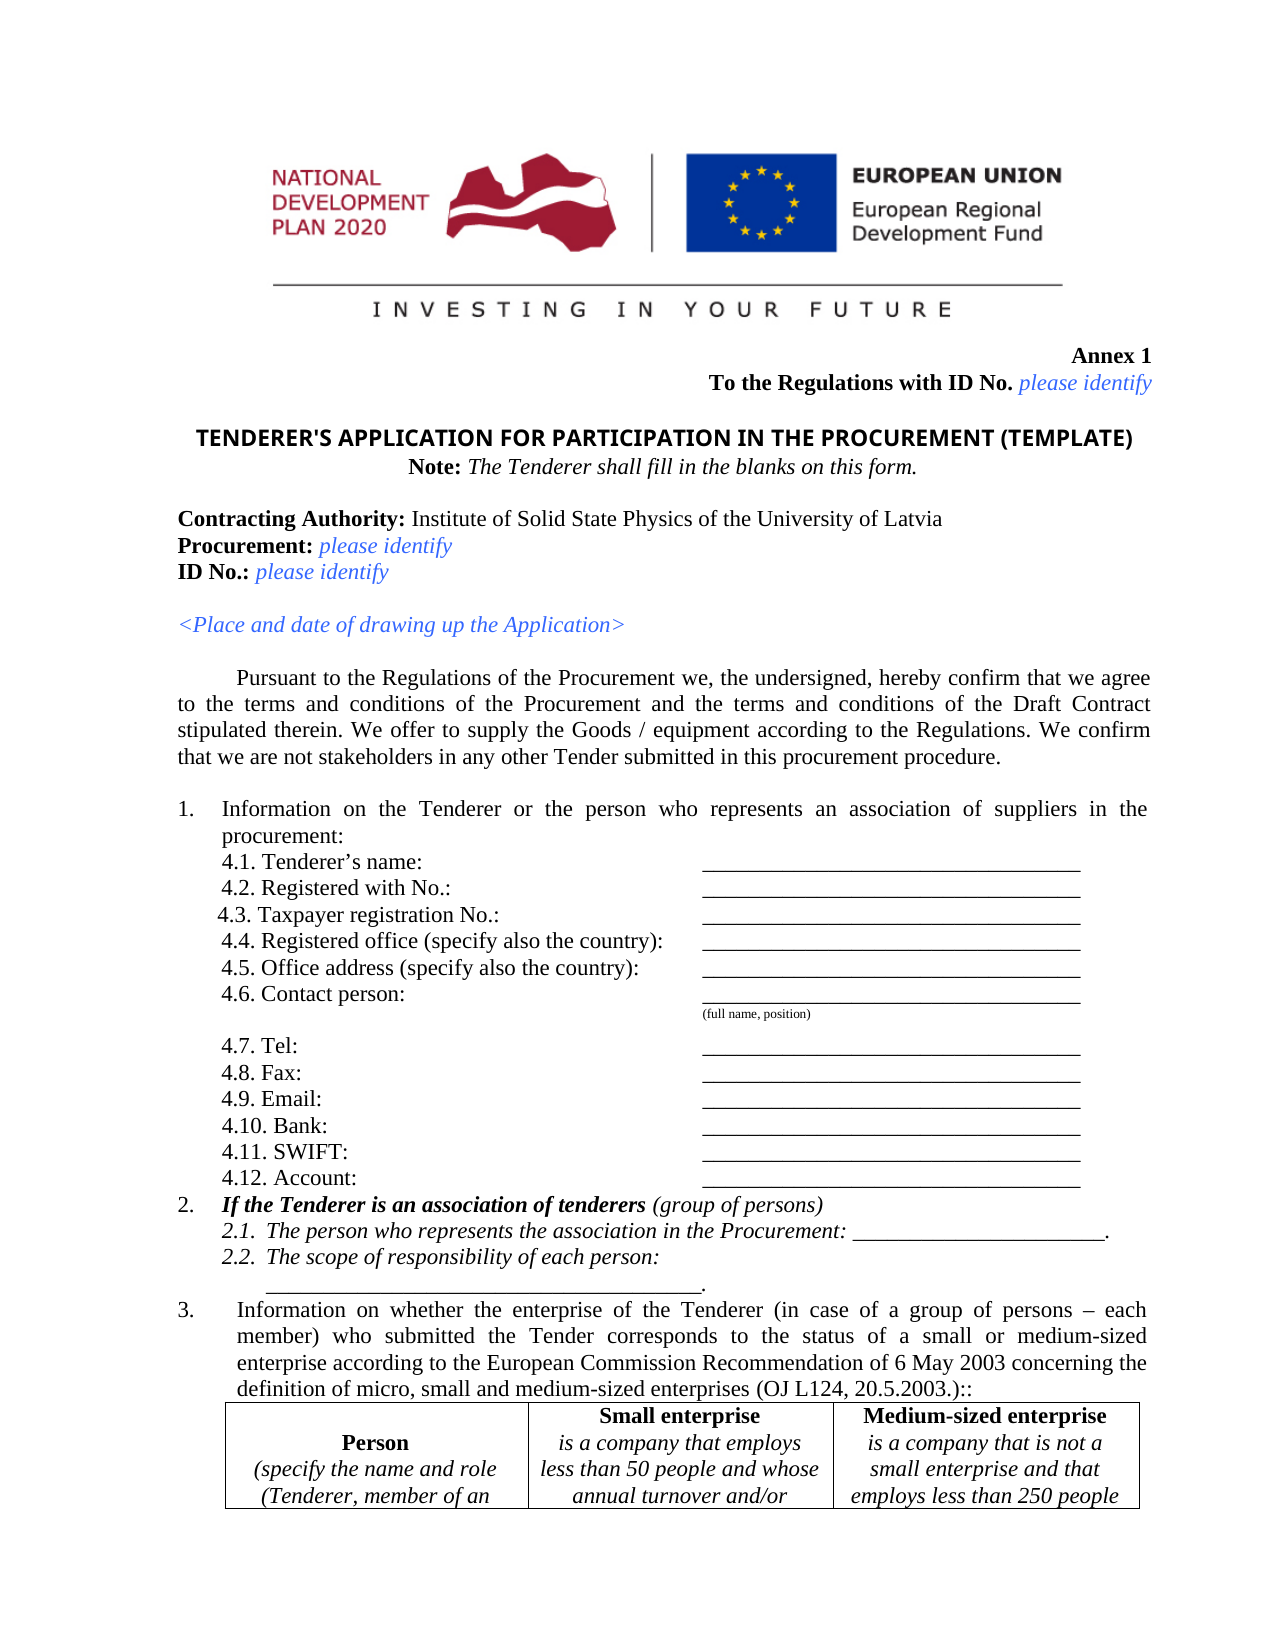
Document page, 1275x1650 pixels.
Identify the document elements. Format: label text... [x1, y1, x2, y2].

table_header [529, 1403, 833, 1508]
list The person who represents the association in the Procurement: ______________________. [222, 1217, 1149, 1243]
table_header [226, 1403, 528, 1508]
text Annex 1 [236, 342, 1152, 369]
text <Place and date of drawing up the Application> [177, 611, 1149, 637]
text Tenderer's Application for Participation in the Procurement (template) [177, 422, 1152, 453]
text (full name, position) [177, 1006, 1149, 1033]
text Note: The Tenderer shall fill in the blanks on this form. [177, 453, 1149, 479]
text 4.11. SWIFT: _________________________________ [222, 1138, 1149, 1164]
text 4.1. Tenderer’s name: _________________________________ [222, 848, 1149, 874]
text 4.8. Fax: _________________________________ [221, 1059, 1149, 1085]
list Information on whether the enterprise of the Tenderer (in case of a group of persons – each member) who submitted the Tender corresponds to the status of a small or medium-sized enterprise according to the European Commission Recommendation of 6 May 2003 concerning the definition of micro, small and medium-sized enterprises (OJ L124, 20.5.2003.):: [177, 1296, 1149, 1402]
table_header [834, 1403, 1139, 1508]
text 4.10. Bank: _________________________________ [222, 1112, 1149, 1138]
picture [218, 118, 1111, 343]
text 4.3. Taxpayer registration No.: _________________________________ [177, 901, 1149, 927]
text Procurement: please identify [177, 532, 1152, 558]
text 4.9. Email: _________________________________ [221, 1085, 1149, 1112]
text ID No.: please identify [177, 558, 1152, 584]
text 4.5. Office address (specify also the country): _________________________________ [221, 953, 1149, 980]
text 4.4. Registered office (specify also the country): _________________________________ [221, 927, 1149, 953]
text 4.7. Tel: _________________________________ [221, 1033, 1149, 1059]
text 4.2. Registered with No.: _________________________________ [221, 874, 1149, 901]
list If the Tenderer is an association of tenderers (group of persons) [177, 1191, 1149, 1217]
text To the Regulations with ID No. please identify [177, 369, 1152, 395]
text Contracting Authority: Institute of Solid State Physics of the University of Latvia [177, 506, 1152, 532]
text 4.6. Contact person: _________________________________ [221, 980, 1149, 1006]
list Information on the Tenderer or the person who represents an association of suppliers in the procurement: [177, 795, 1149, 848]
text Pursuant to the Regulations of the Procurement we, the undersigned, hereby confirm that we agree to the terms and conditions of the Procurement and the terms and conditions of the Draft Contract stipulated therein. We offer to supply the Goods / equipment according to the Regulations. We confirm that we are not stakeholders in any other Tender submitted in this procurement procedure. [177, 664, 1152, 769]
text 4.12. Account: _________________________________ [222, 1164, 1149, 1191]
list The scope of responsibility of each person: ______________________________________. [222, 1243, 1149, 1296]
